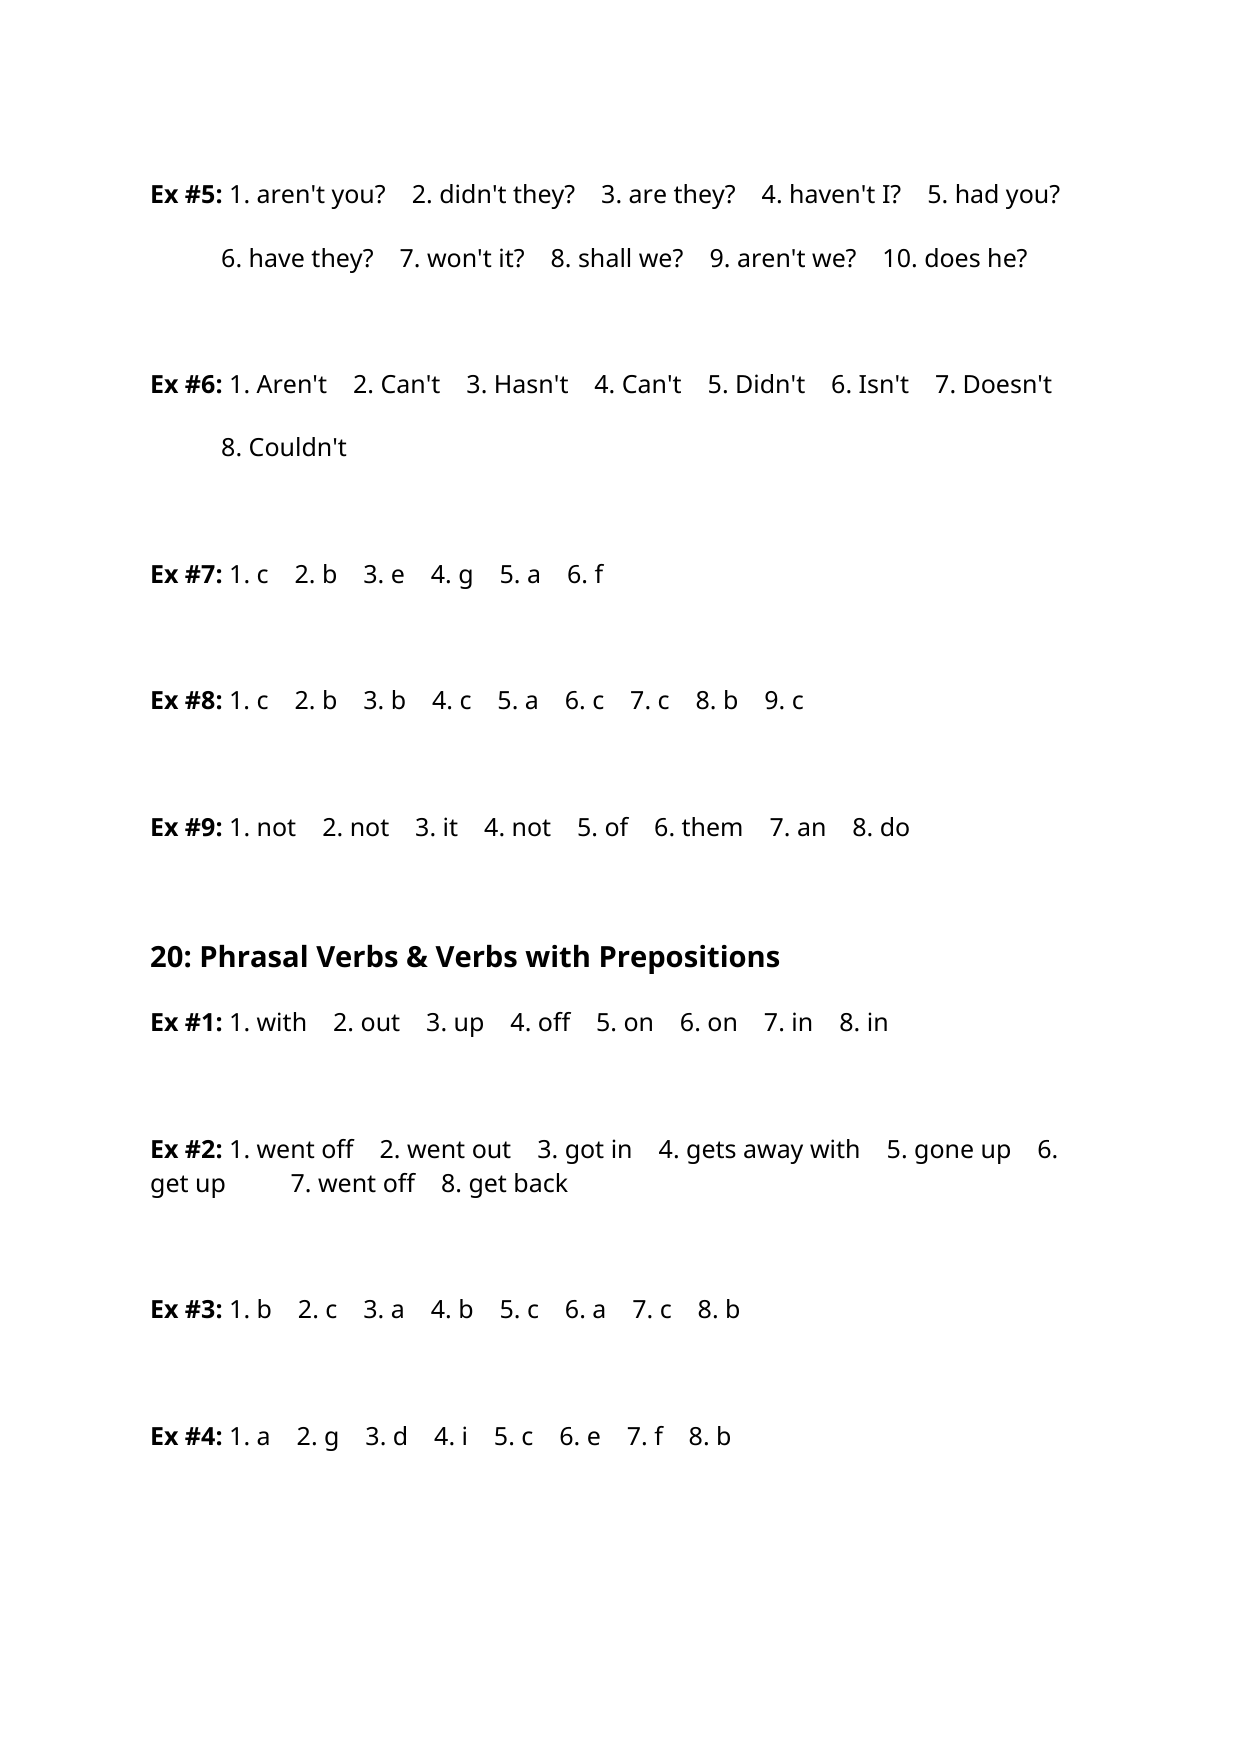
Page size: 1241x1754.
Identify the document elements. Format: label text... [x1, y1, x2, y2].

text 20: Phrasal Verbs & Verbs with Prepositions [150, 936, 1090, 976]
text Ex #3: 1. b 2. c 3. a 4. b 5. c 6. a 7. c 8. b [150, 1292, 1090, 1326]
text 8. Couldn't [150, 430, 1090, 464]
text Ex #2: 1. went off 2. went out 3. got in 4. gets away with 5. gone up 6. get up 7. went off 8. get back [150, 1131, 1090, 1199]
text 6. have they? 7. won't it? 8. shall we? 9. aren't we? 10. does he? [150, 240, 1090, 274]
text Ex #8: 1. c 2. b 3. b 4. c 5. a 6. c 7. c 8. b 9. c [150, 683, 1090, 717]
text Ex #1: 1. with 2. out 3. up 4. off 5. on 6. on 7. in 8. in [150, 1005, 1090, 1039]
text Ex #4: 1. a 2. g 3. d 4. i 5. c 6. e 7. f 8. b [150, 1418, 1090, 1452]
text Ex #5: 1. aren't you? 2. didn't they? 3. are they? 4. haven't I? 5. had you? [150, 177, 1090, 211]
text Ex #6: 1. Aren't 2. Can't 3. Hasn't 4. Can't 5. Didn't 6. Isn't 7. Doesn't [150, 367, 1090, 401]
text Ex #7: 1. c 2. b 3. e 4. g 5. a 6. f [150, 557, 1090, 591]
text Ex #9: 1. not 2. not 3. it 4. not 5. of 6. them 7. an 8. do [150, 809, 1090, 843]
